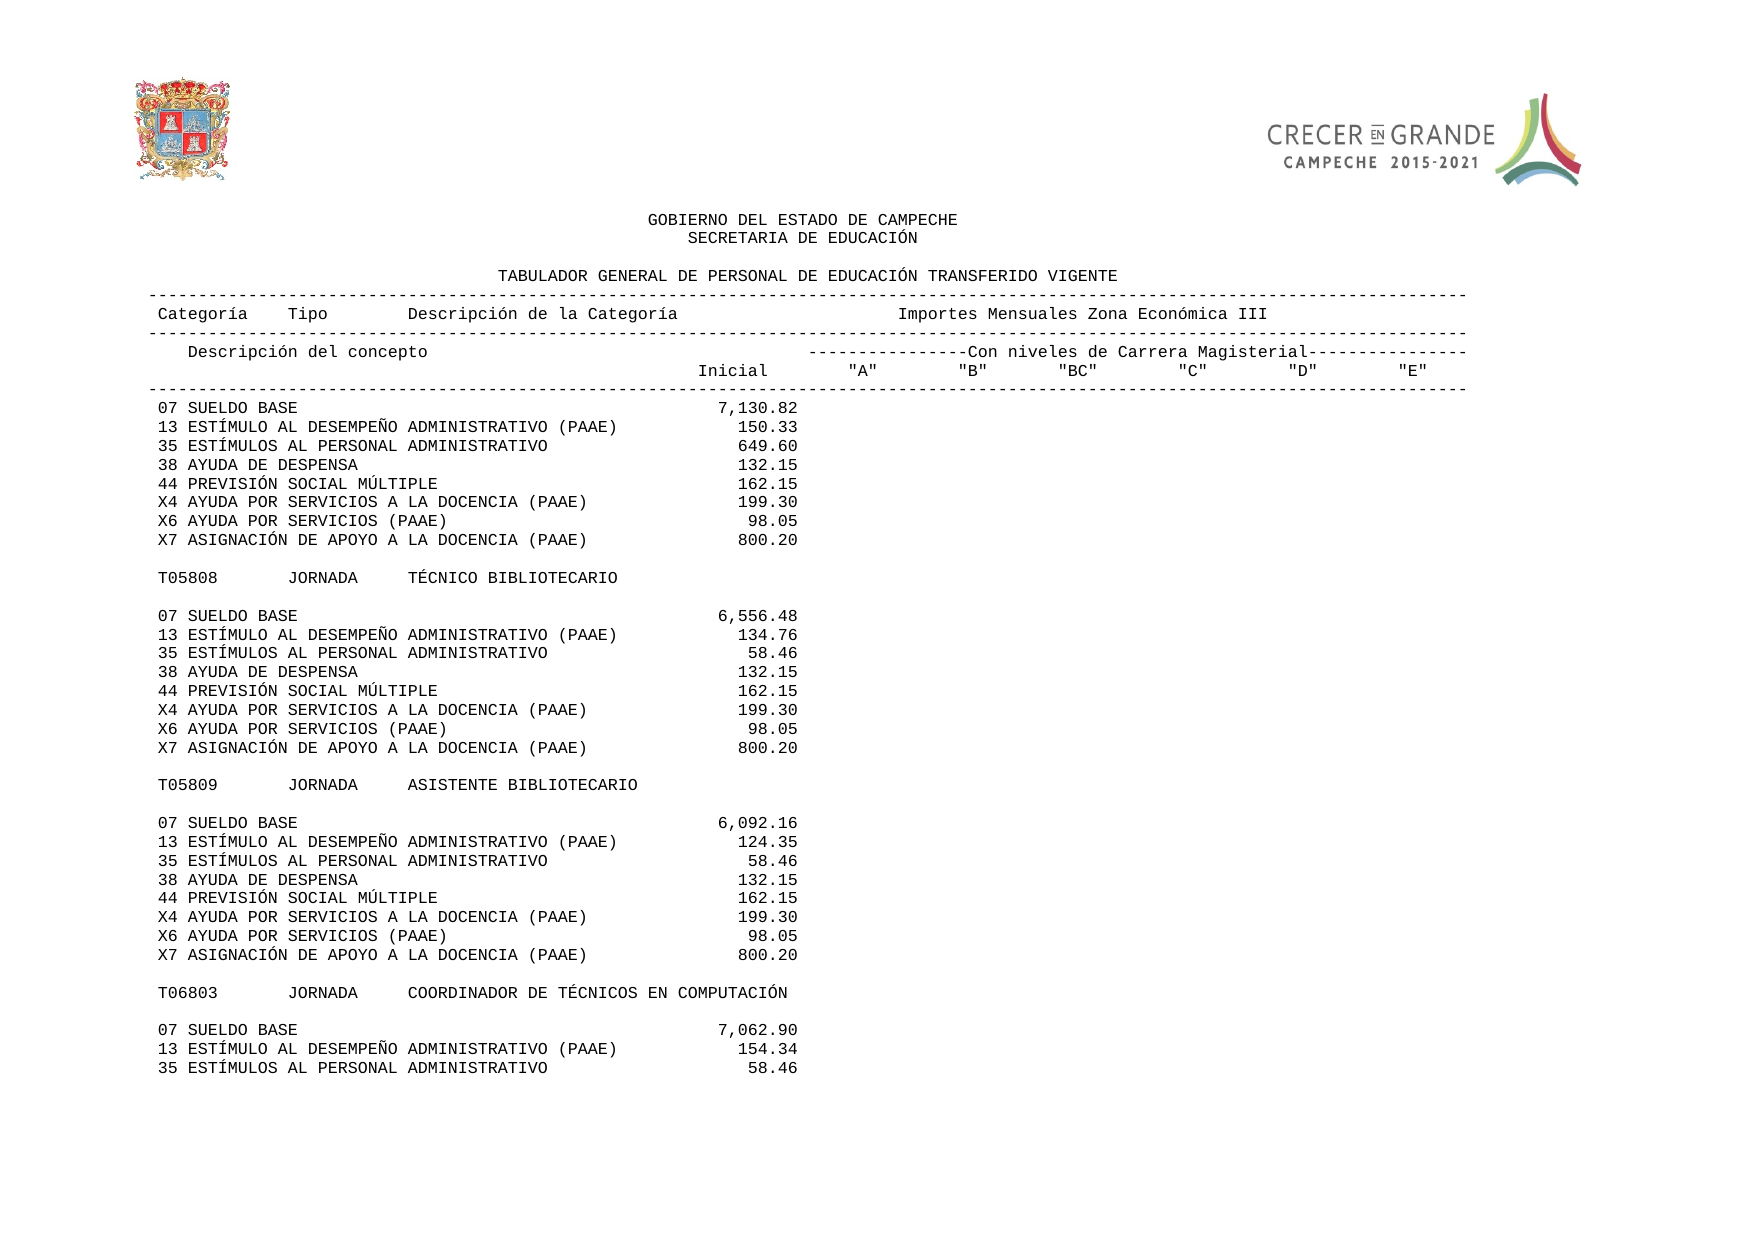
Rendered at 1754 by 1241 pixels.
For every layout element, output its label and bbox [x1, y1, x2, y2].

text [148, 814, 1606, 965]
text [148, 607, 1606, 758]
picture [1262, 87, 1586, 190]
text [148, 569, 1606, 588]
picture [133, 77, 231, 181]
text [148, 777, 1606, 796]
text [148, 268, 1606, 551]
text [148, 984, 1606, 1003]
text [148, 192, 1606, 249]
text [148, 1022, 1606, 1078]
